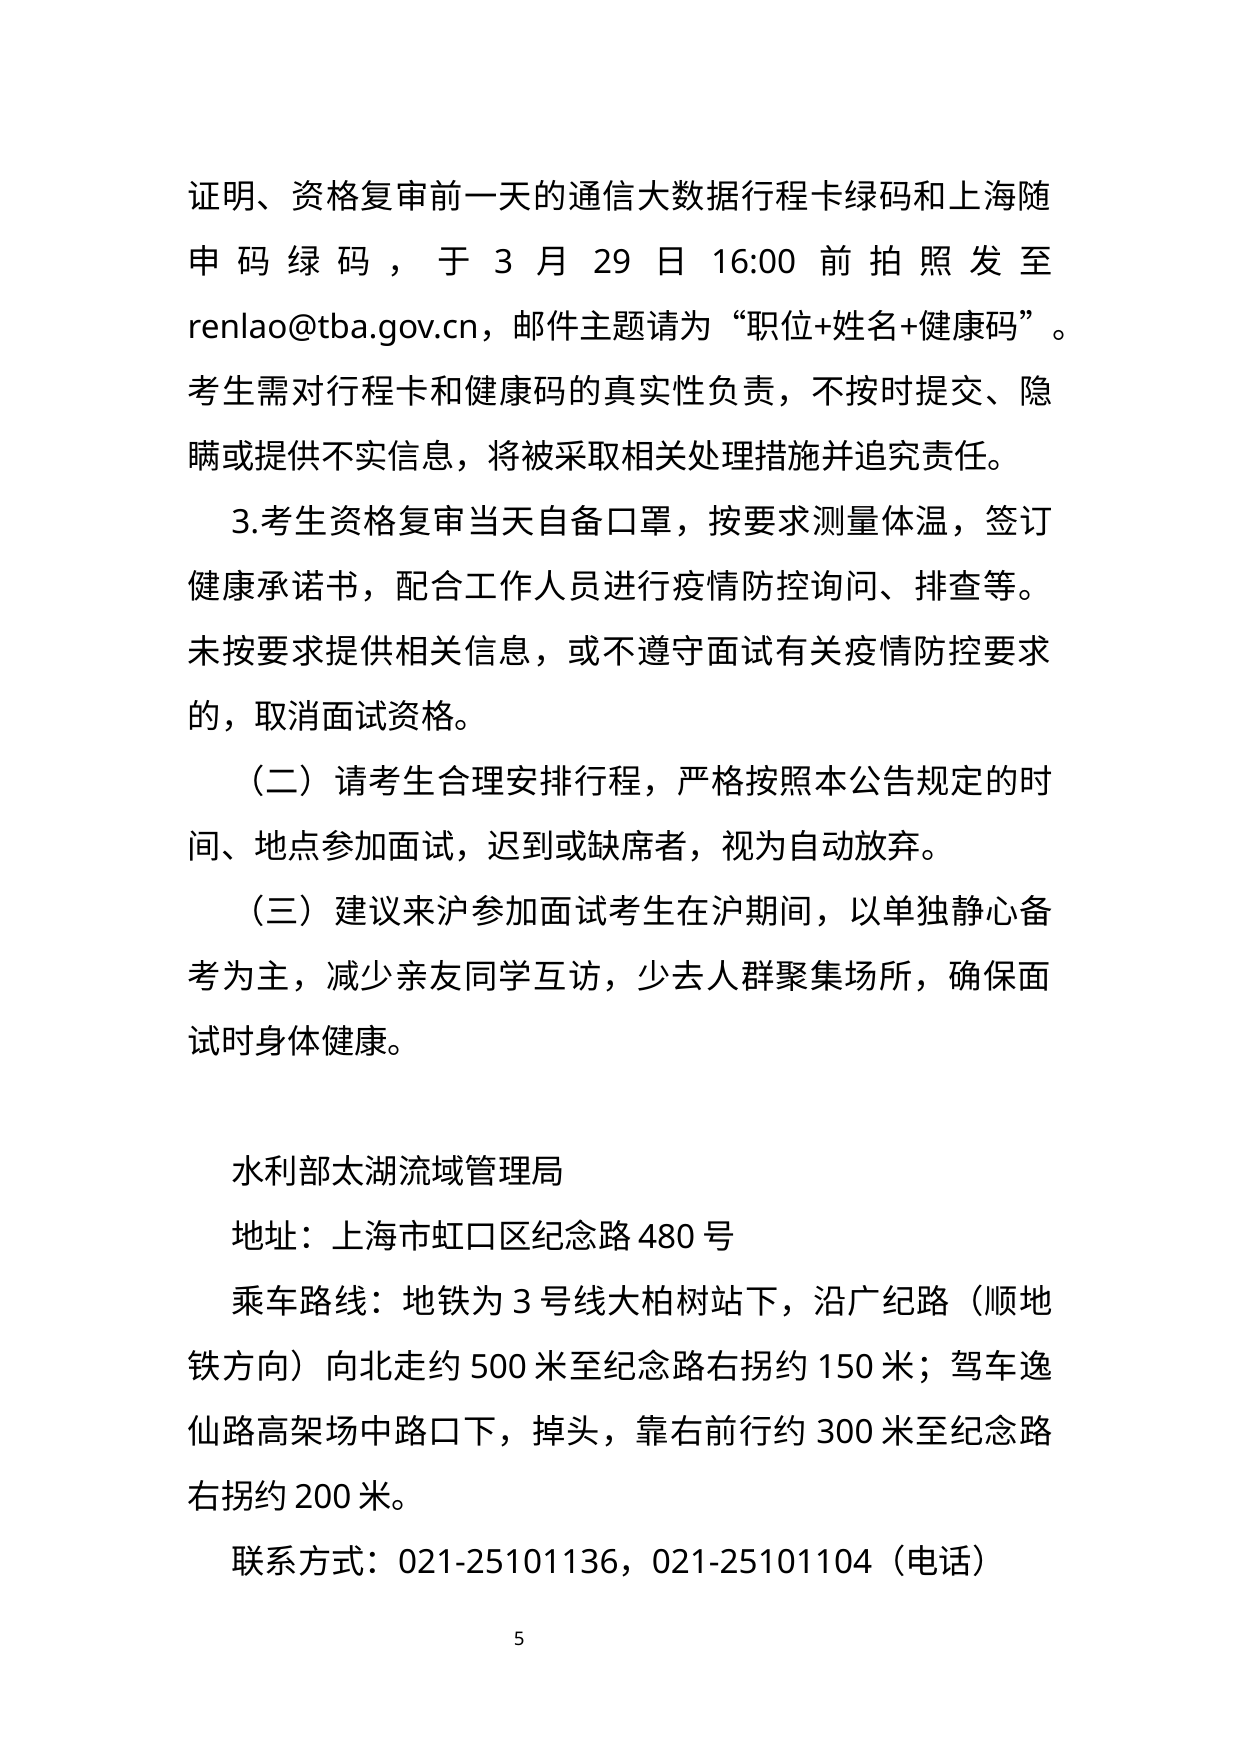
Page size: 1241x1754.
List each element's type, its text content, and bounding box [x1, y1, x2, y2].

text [187, 162, 1053, 487]
text 3.考生资格复审当天自备口罩，按要求测量体温，签订健康承诺书，配合工作人员进行疫情防控询问、排查等。未按要求提供相关信息，或不遵守面试有关疫情防控要求的，取消面试资格。 [187, 487, 1053, 747]
text 地址：上海市虹口区纪念路480号 [187, 1202, 1053, 1267]
text （二）请考生合理安排行程，严格按照本公告规定的时间、地点参加面试，迟到或缺席者，视为自动放弃。 [187, 747, 1053, 877]
text 水利部太湖流域管理局 [187, 1137, 1053, 1202]
text （三）建议来沪参加面试考生在沪期间，以单独静心备考为主，减少亲友同学互访，少去人群聚集场所，确保面试时身体健康。 [187, 877, 1053, 1072]
text 联系方式：021-25101136，021-25101104（电话） [187, 1527, 1053, 1592]
text 乘车路线：地铁为3号线大柏树站下，沿广纪路（顺地铁方向）向北走约500米至纪念路右拐约150米；驾车逸仙路高架场中路口下，掉头，靠右前行约300米至纪念路右拐约200米。 [187, 1267, 1053, 1527]
